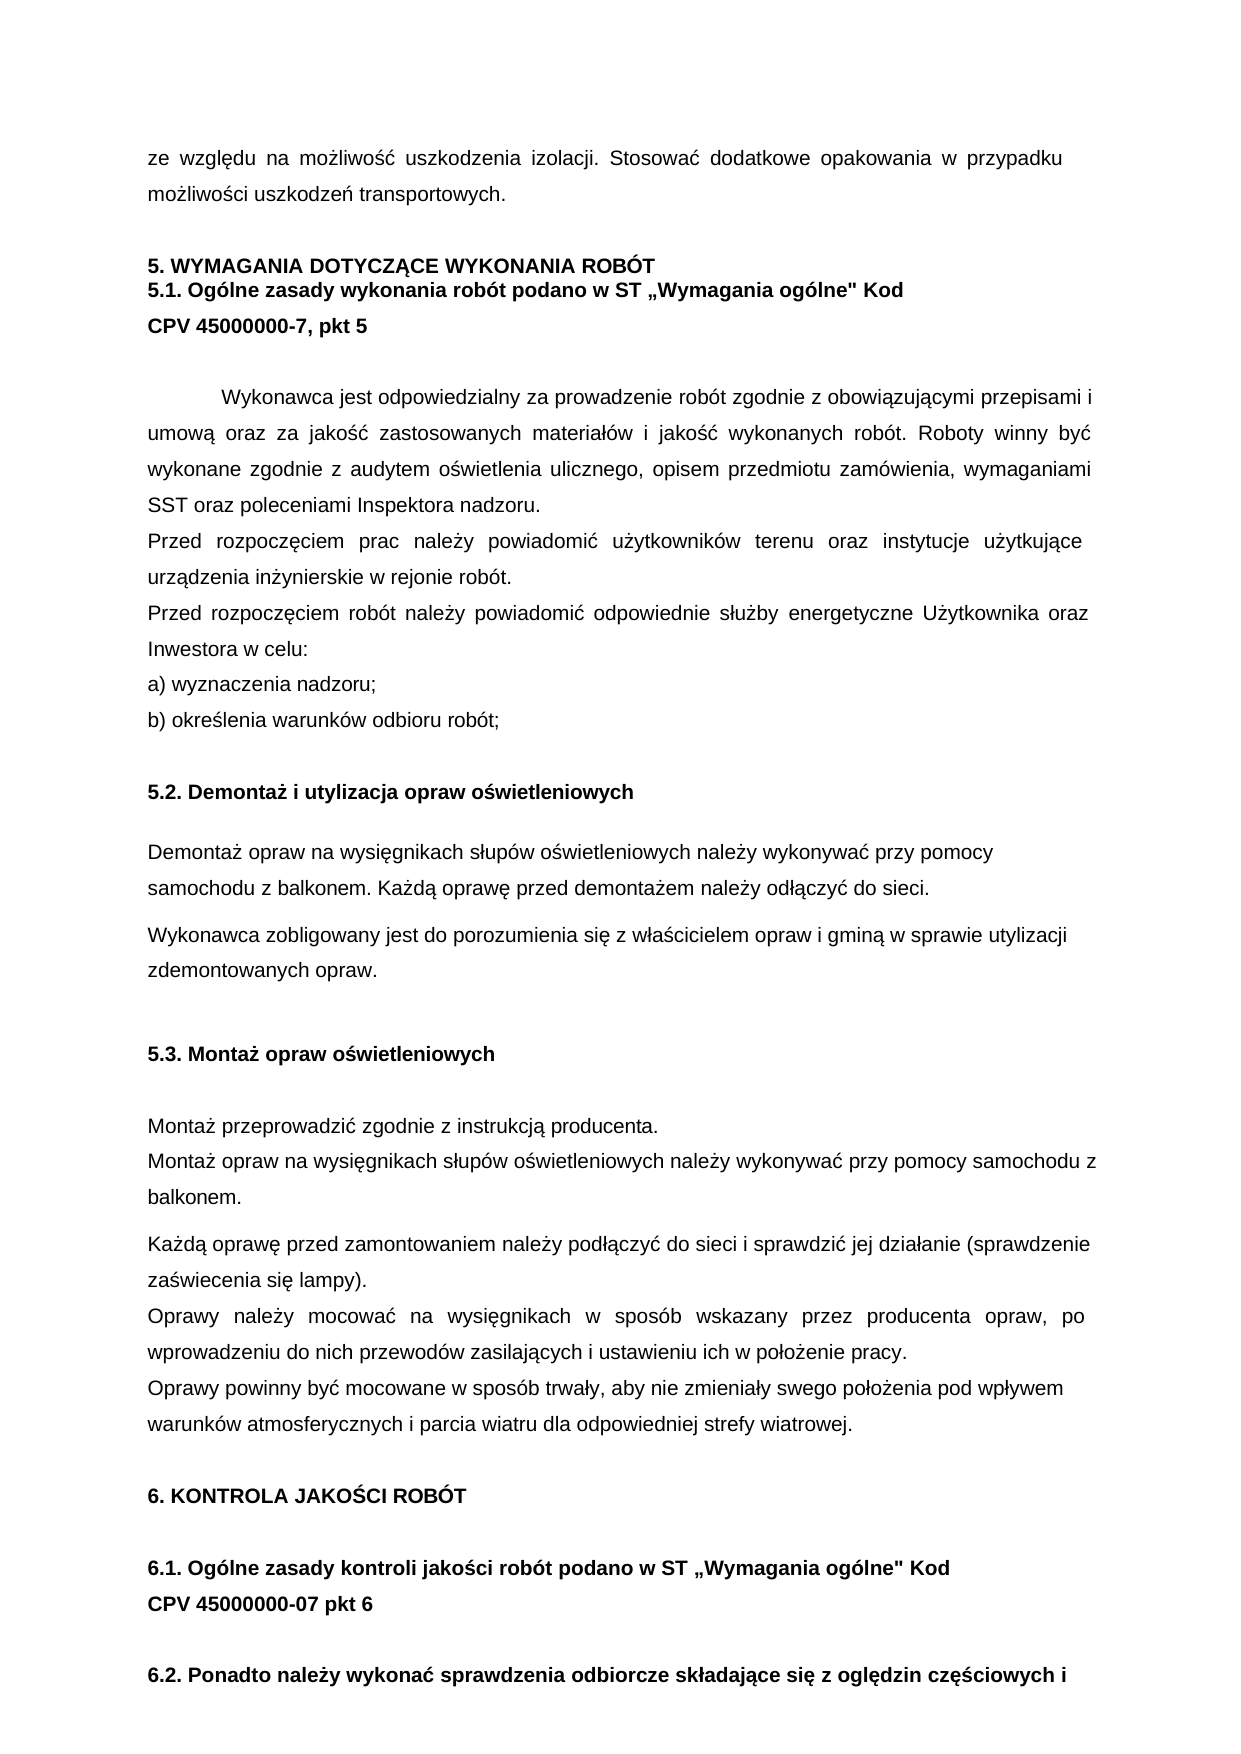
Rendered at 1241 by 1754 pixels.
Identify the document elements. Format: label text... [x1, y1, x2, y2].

text Montaż przeprowadzić zgodnie z instrukcją producenta. [147, 1113, 1105, 1137]
text ze względu na możliwość uszkodzenia izolacji. Stosować dodatkowe opakowania w przypadku możliwości uszkodzeń transportowych. [147, 146, 1105, 205]
subtitle KONTROLA JAKOŚCI ROBÓT [147, 1484, 1105, 1508]
text Oprawy powinny być mocowane w sposób trwały, aby nie zmieniały swego położenia pod wpływem warunków atmosferycznych i parcia wiatru dla odpowiedniej strefy wiatrowej. [147, 1376, 1105, 1436]
text Wykonawca zobligowany jest do porozumienia się z właścicielem opraw i gminą w sprawie utylizacji zdemontowanych opraw. [147, 923, 1105, 982]
text Wykonawca jest odpowiedzialny za prowadzenie robót zgodnie z obowiązującymi przepisami i umową oraz za jakość zastosowanych materiałów i jakość wykonanych robót. Roboty winny być wykonane zgodnie z audytem oświetlenia ulicznego, opisem przedmiotu zamówienia, wymaganiami SST oraz poleceniami Inspektora nadzoru. [147, 385, 1093, 517]
list określenia warunków odbioru robót; [147, 708, 1105, 732]
text Przed rozpoczęciem robót należy powiadomić odpowiednie służby energetyczne Użytkownika oraz Inwestora w celu: [147, 601, 1092, 660]
text Demontaż opraw na wysięgnikach słupów oświetleniowych należy wykonywać przy pomocy samochodu z balkonem. Każdą oprawę przed demontażem należy odłączyć do sieci. [147, 840, 1105, 899]
text Przed rozpoczęciem prac należy powiadomić użytkowników terenu oraz instytucje użytkujące urządzenia inżynierskie w rejonie robót. [147, 529, 1105, 589]
list Ogólne zasady kontroli jakości robót podano w ST „Wymagania ogólne" Kod CPV 45000000-07 pkt 6 [147, 1556, 999, 1616]
list wyznaczenia nadzoru; [147, 672, 1105, 696]
text Oprawy należy mocować na wysięgnikach w sposób wskazany przez producenta opraw, po wprowadzeniu do nich przewodów zasilających i ustawieniu ich w położenie pracy. [147, 1304, 1105, 1364]
text Każdą oprawę przed zamontowaniem należy podłączyć do sieci i sprawdzić jej działanie (sprawdzenie zaświecenia się lampy). [147, 1232, 1105, 1292]
subtitle WYMAGANIA DOTYCZĄCE WYKONANIA ROBÓT [147, 253, 1105, 277]
text Montaż opraw na wysięgnikach słupów oświetleniowych należy wykonywać przy pomocy samochodu z balkonem. [147, 1149, 1105, 1209]
list Ponadto należy wykonać sprawdzenia odbiorcze składające się z oględzin częściowych i [147, 1663, 1105, 1687]
subtitle Demontaż i utylizacja opraw oświetleniowych [147, 780, 1105, 804]
subtitle Ogólne zasady wykonania robót podano w ST „Wymagania ogólne" Kod CPV 45000000-7, pkt 5 [147, 277, 952, 337]
subtitle Montaż opraw oświetleniowych [147, 1041, 1105, 1065]
